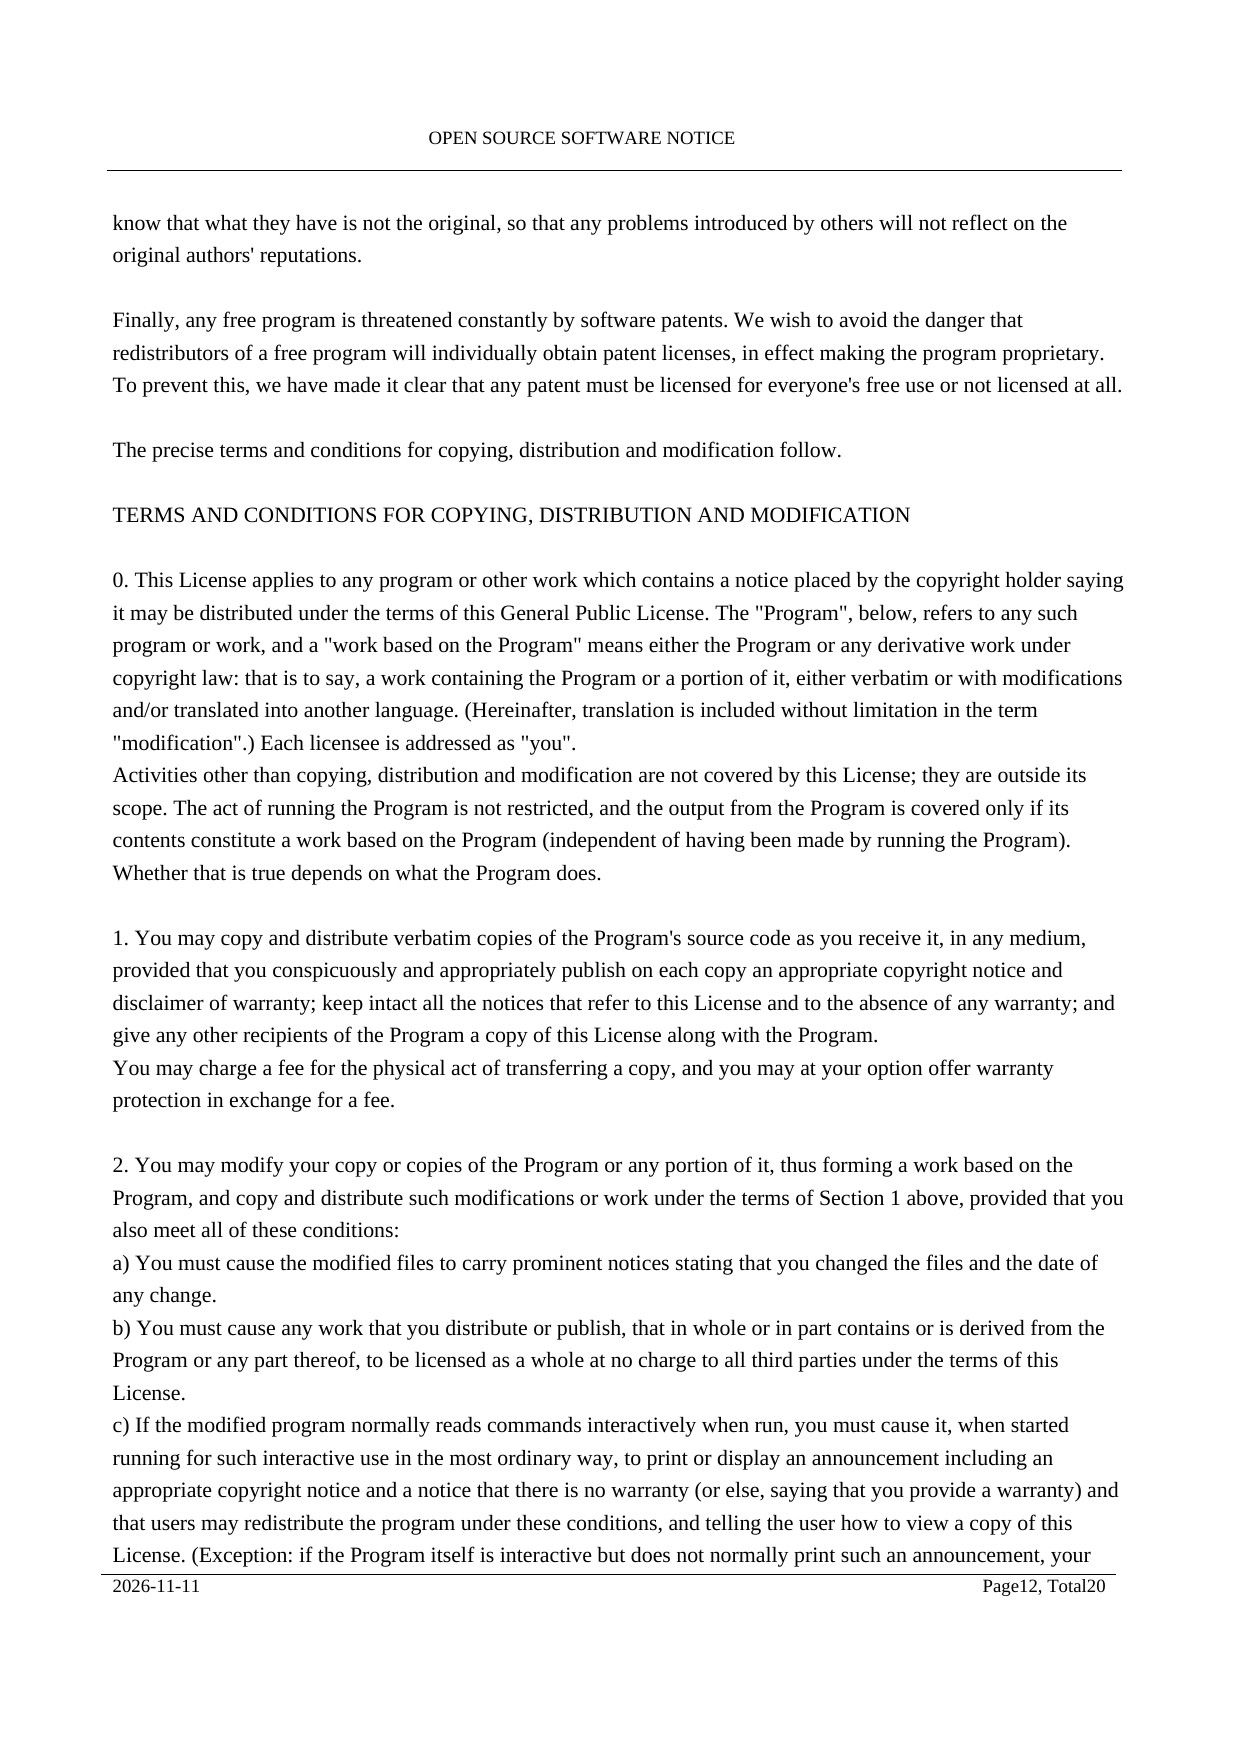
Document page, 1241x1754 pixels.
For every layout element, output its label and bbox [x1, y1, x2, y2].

text [112, 206, 1128, 1571]
